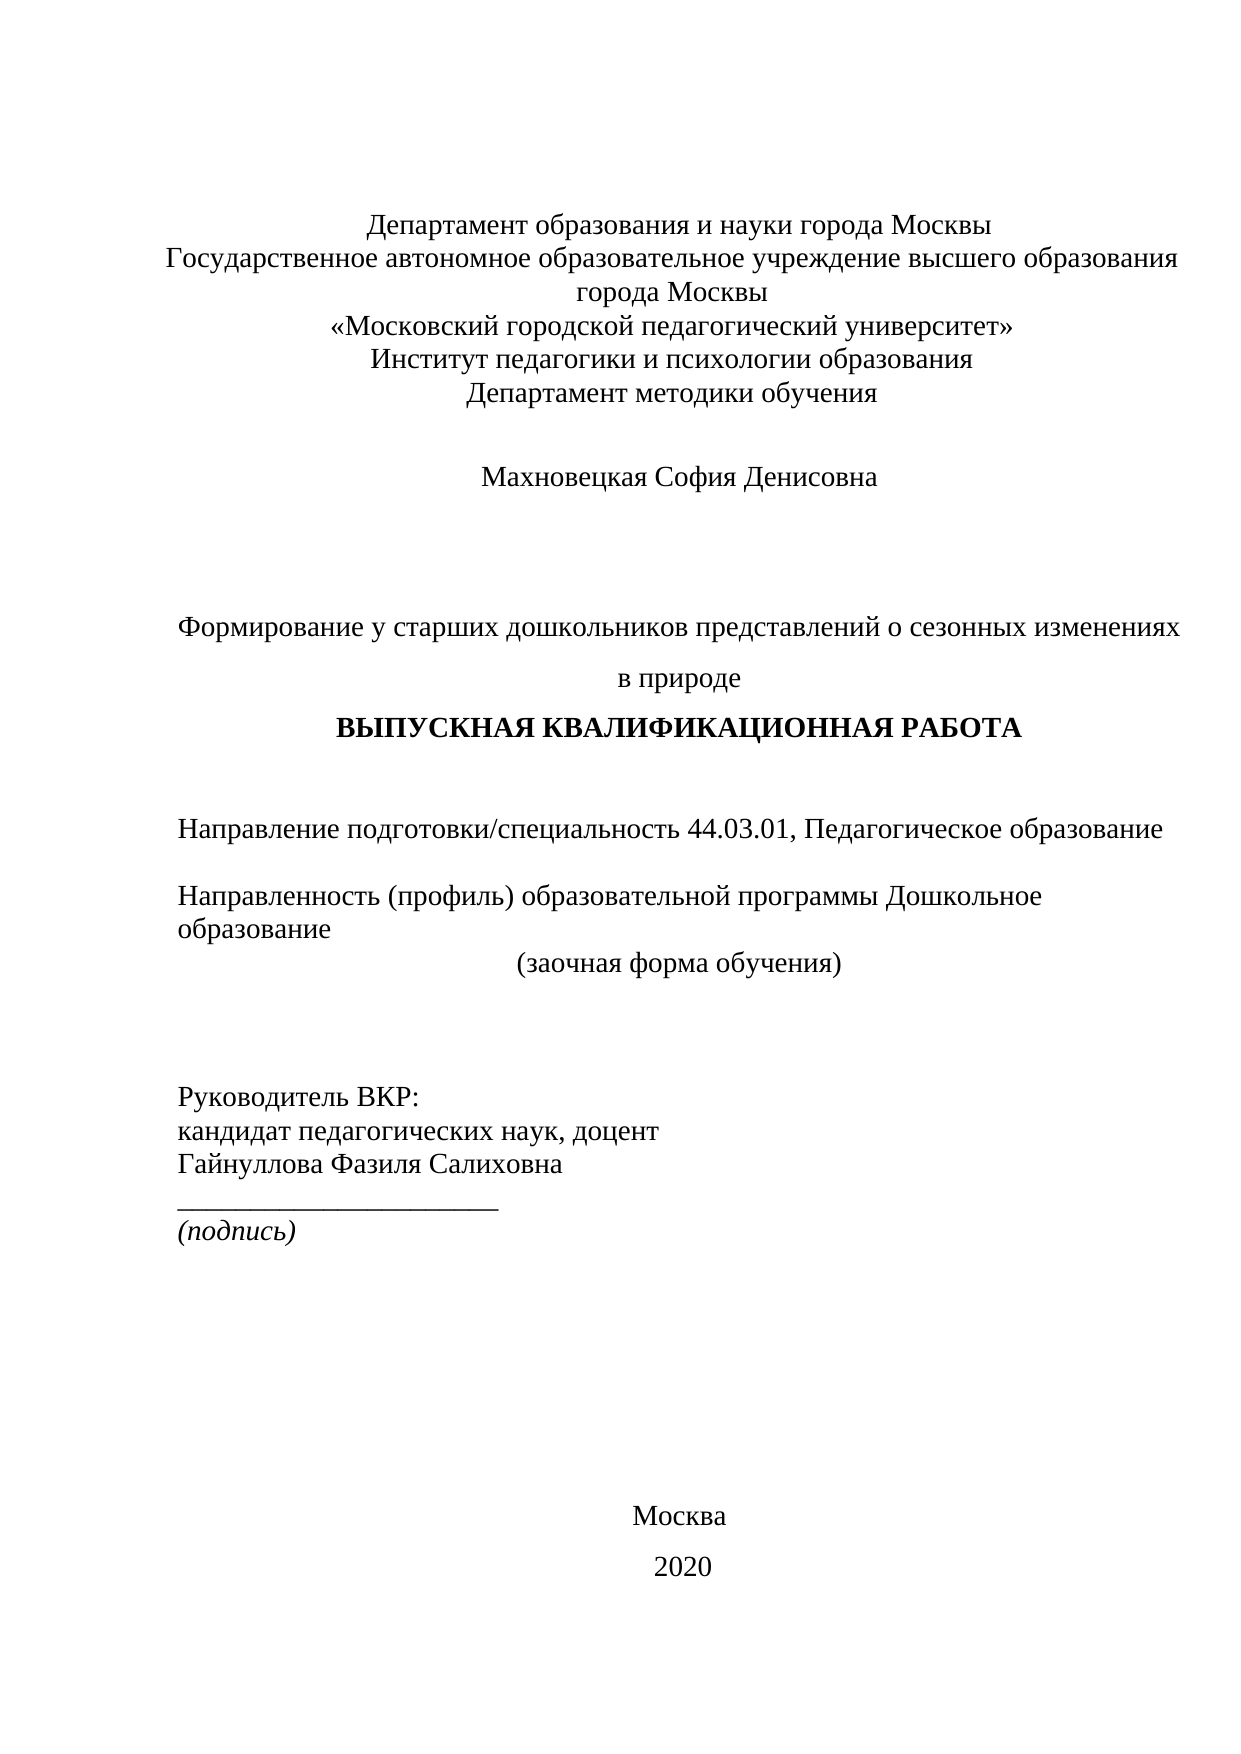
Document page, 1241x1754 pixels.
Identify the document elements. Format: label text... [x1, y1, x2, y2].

text «Московский городской педагогический университет» [162, 308, 1181, 341]
text Департамент методики обучения [162, 375, 1181, 408]
text Махновецкая София Денисовна [177, 459, 1181, 492]
text Государственное автономное образовательное учреждение высшего образования города Москвы [162, 241, 1181, 308]
text кандидат педагогических наук, доцент [177, 1113, 1181, 1146]
text Руководитель ВКР: [177, 1079, 1181, 1113]
text (заочная форма обучения) [177, 945, 1181, 978]
text Формирование у старших дошкольников представлений о сезонных изменениях в природе [177, 609, 1181, 693]
text Гайнуллова Фазиля Салиховна [177, 1146, 1181, 1180]
text ВЫПУСКНАЯ КВАЛИФИКАЦИОННАЯ РАБОТА [177, 710, 1181, 744]
text (подпись) [177, 1213, 1181, 1247]
text ______________________ [177, 1180, 1181, 1213]
text Департамент образования и науки города Москвы [177, 207, 1181, 241]
text 2020 [177, 1549, 1181, 1582]
text Москва [177, 1498, 1181, 1532]
text Направление подготовки/специальность 44.03.01, Педагогическое образование [177, 811, 1181, 844]
text Направленность (профиль) образовательной программы Дошкольное образование [177, 878, 1181, 945]
text Институт педагогики и психологии образования [162, 341, 1181, 375]
